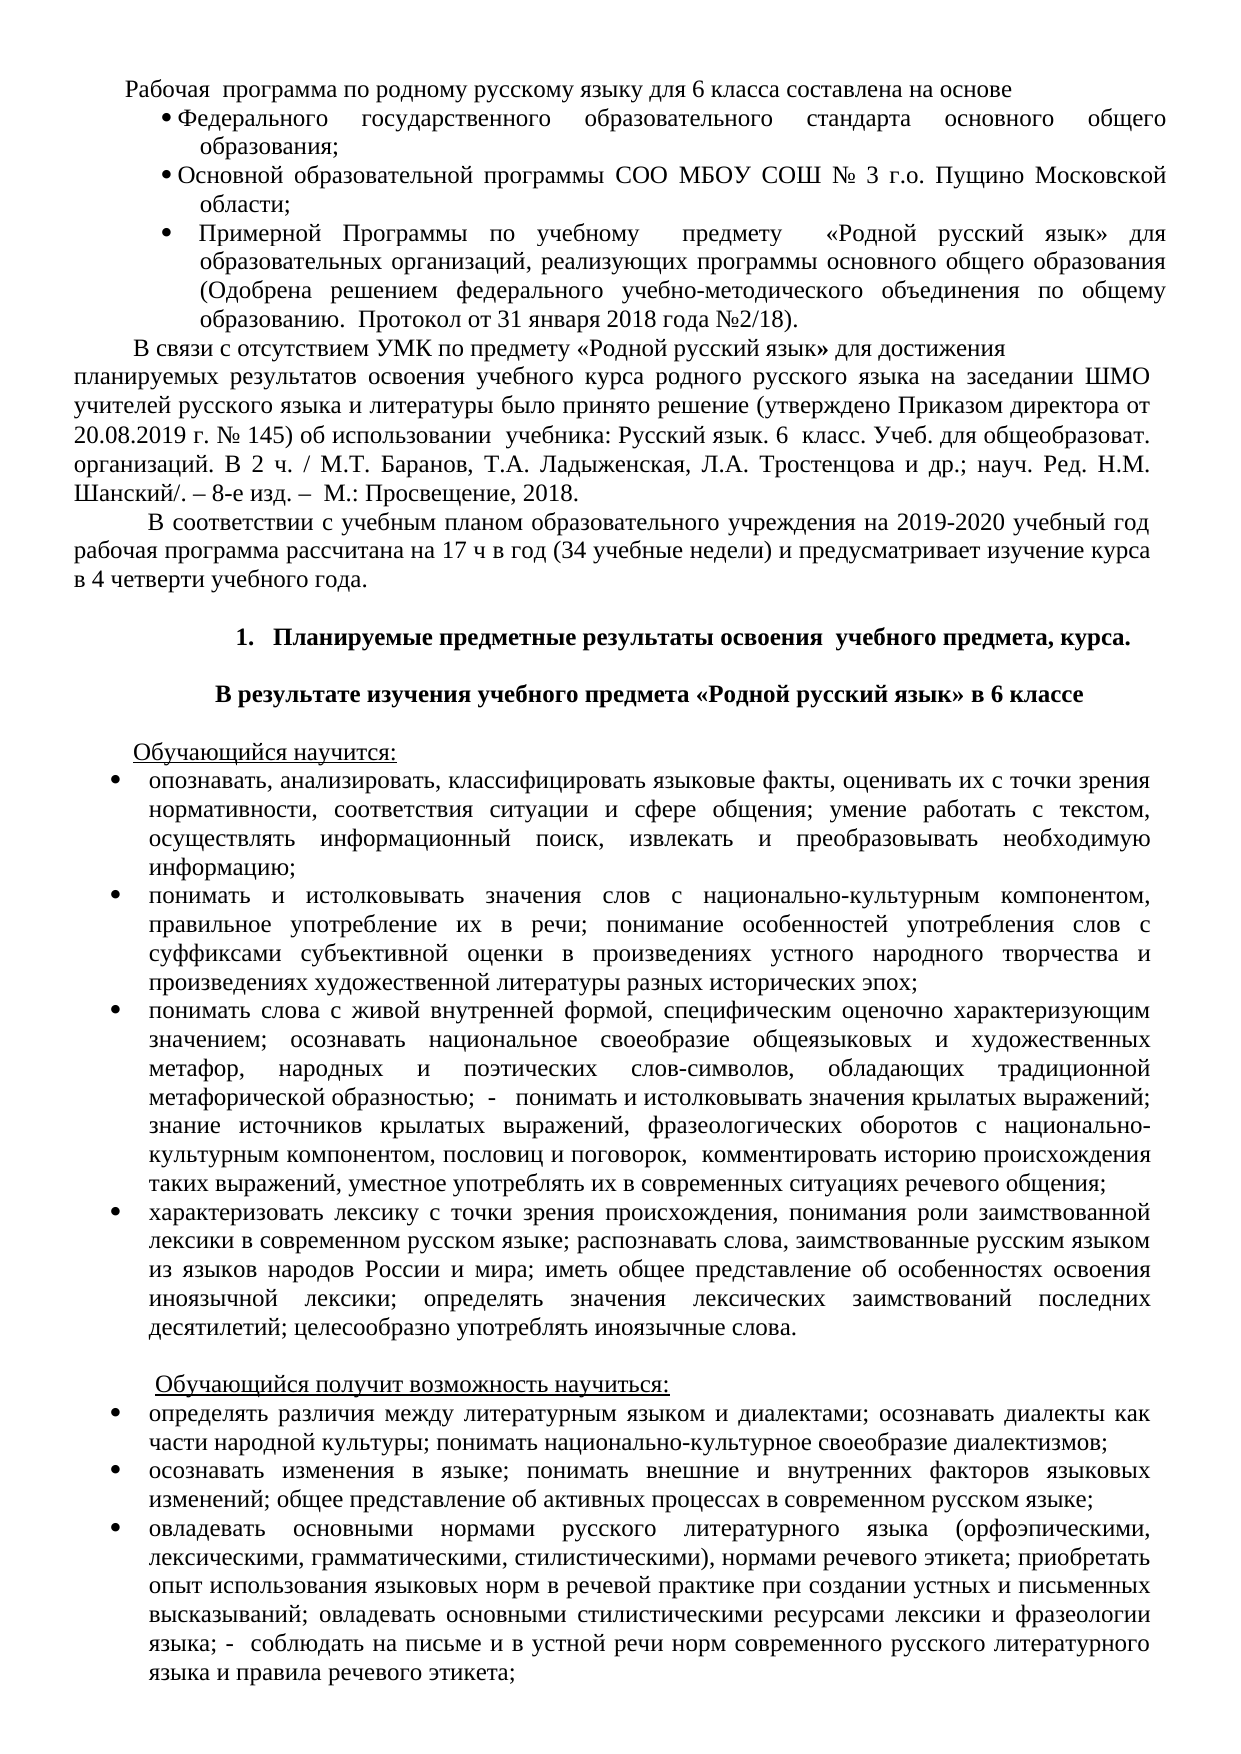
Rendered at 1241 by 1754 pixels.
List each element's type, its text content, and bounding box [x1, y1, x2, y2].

text Обучающийся получит возможность научиться: [74, 1369, 1152, 1398]
text В связи с отсутствием УМК по предмету «Родной русский язык» для достижения [133, 333, 1167, 361]
list Планируемые предметные результаты освоения учебного предмета, курса. [215, 622, 1152, 651]
list Основной образовательной программы СОО МБОУ СОШ № 3 г.о. Пущино Московской области; [162, 160, 1167, 218]
list определять различия между литературным языком и диалектами; осознавать диалекты как части народной культуры; понимать национально-культурное своеобразие диалектизмов; [111, 1398, 1152, 1456]
list Федерального государственного образовательного стандарта основного общего образования; [162, 103, 1167, 160]
text В соответствии с учебным планом образовательного учреждения на 2019-2020 учебный год рабочая программа рассчитана на 17 ч в год (34 учебные недели) и предусматривает изучение курса в 4 четверти учебного года. [74, 507, 1152, 593]
list осознавать изменения в языке; понимать внешние и внутренних факторов языковых изменений; общее представление об активных процессах в современном русском языке; [111, 1456, 1152, 1513]
text планируемых результатов освоения учебного курса родного русского языка на заседании ШМО учителей русского языка и литературы было принято решение (утверждено Приказом директора от 20.08.2019 г. № 145) об использовании учебника: Русский язык. 6 класс. Учеб. для общеобразоват. организаций. В 2 ч. / М.Т. Баранов, Т.А. Ладыженская, Л.А. Тростенцова и др.; науч. Ред. Н.М. Шанский/. – 8-е изд. – М.: Просвещение, 2018. [74, 361, 1152, 507]
list опознавать, анализировать, классифицировать языковые факты, оценивать их с точки зрения нормативности, соответствия ситуации и сфере общения; умение работать с текстом, осуществлять информационный поиск, извлекать и преобразовывать необходимую информацию; [111, 766, 1152, 881]
list овладевать основными нормами русского литературного языка (орфоэпическими, лексическими, грамматическими, стилистическими), нормами речевого этикета; приобретать опыт использования языковых норм в речевой практике при создании устных и письменных высказываний; овладевать основными стилистическими ресурсами лексики и фразеологии языка; - соблюдать на письме и в устной речи норм современного русского литературного языка и правила речевого этикета; [111, 1513, 1152, 1686]
list характеризовать лексику с точки зрения происхождения, понимания роли заимствованной лексики в современном русском языке; распознавать слова, заимствованные русским языком из языков народов России и мира; иметь общее представление об особенностях освоения иноязычной лексики; определять значения лексических заимствований последних десятилетий; целесообразно употреблять иноязычные слова. [111, 1197, 1152, 1341]
list понимать и истолковывать значения слов с национально-культурным компонентом, правильное употребление их в речи; понимание особенностей употребления слов с суффиксами субъективной оценки в произведениях устного народного творчества и произведениях художественной литературы разных исторических эпох; [111, 881, 1152, 996]
text Обучающийся научится: [133, 737, 1152, 766]
list понимать слова с живой внутренней формой, специфическим оценочно характеризующим значением; осознавать национальное своеобразие общеязыковых и художественных метафор, народных и поэтических слов-символов, обладающих традиционной метафорической образностью; - понимать и истолковывать значения крылатых выражений; знание источников крылатых выражений, фразеологических оборотов с национально-культурным компонентом, пословиц и поговорок, комментировать историю происхождения таких выражений, уместное употреблять их в современных ситуациях речевого общения; [111, 996, 1152, 1197]
text В результате изучения учебного предмета «Родной русский язык» в 6 классе [215, 679, 1152, 708]
list Примерной Программы по учебному предмету «Родной русский язык» для образовательных организаций, реализующих программы основного общего образования (Одобрена решением федерального учебно-методического объединения по общему образованию. Протокол от 31 января 2018 года №2/18). [162, 218, 1167, 333]
text Рабочая программа по родному русскому языку для 6 класса составлена на основе [74, 74, 1167, 103]
